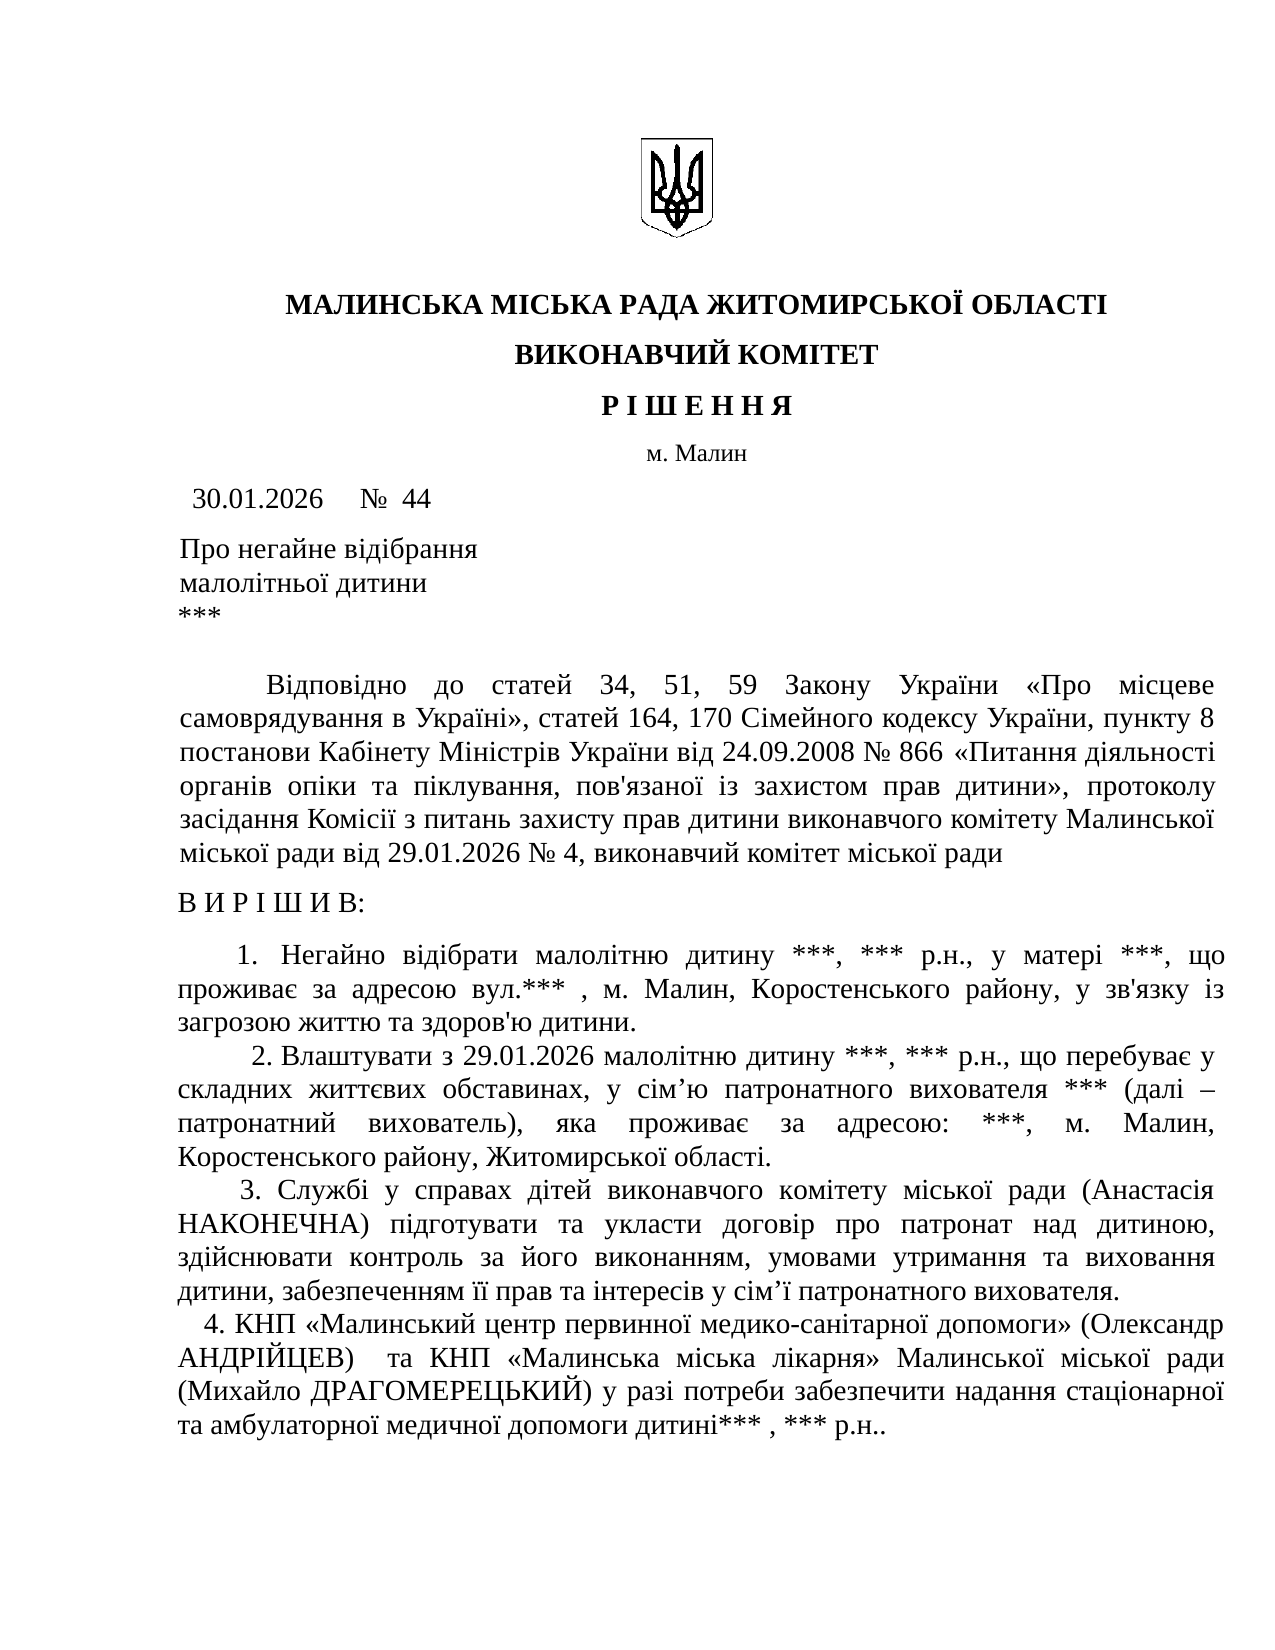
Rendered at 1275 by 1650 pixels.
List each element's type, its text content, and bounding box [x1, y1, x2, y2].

text В И Р І Ш И В: [177, 885, 1216, 918]
text м. Малин [177, 438, 1216, 467]
text Про негайне відібрання [179, 532, 1216, 565]
text *** [177, 599, 1216, 632]
text ВИКОНАВЧИЙ КОМІТЕТ [177, 337, 1216, 371]
text Р І Ш Е Н Н Я [177, 388, 1216, 421]
list Влаштувати з 29.01.2026 малолітню дитину ***, *** р.н., що перебуває у складних життєвих обставинах, у сім’ю патронатного вихователя *** (далі – патронатний вихователь), яка проживає за адресою: ***, м. Малин, Коростенського району, Житомирської області. [177, 1038, 1216, 1172]
text 30.01.2026 № 44 [177, 481, 1216, 515]
text МАЛИНСЬКА МІСЬКА РАДА ЖИТОМИРСЬКОЇ ОБЛАСТІ [177, 287, 1216, 321]
text Відповідно до статей 34, 51, 59 Закону України «Про місцеве самоврядування в Україні», статей 164, 170 Сімейного кодексу України, пункту 8 постанови Кабінету Міністрів України від 24.09.2008 № 866 «Питання діяльності органів опіки та піклування, пов'язаної із захистом прав дитини», протоколу засідання Комісії з питань захисту прав дитини виконавчого комітету Малинської міської ради від 29.01.2026 № 4, виконавчий комітет міської ради [179, 667, 1216, 868]
text 3. Службі у справах дітей виконавчого комітету міської ради (Анастасія НАКОНЕЧНА) підготувати та укласти договір про патронат над дитиною, здійснювати контроль за його виконанням, умовами утримання та виховання дитини, забезпеченням її прав та інтересів у сім’ї патронатного вихователя. [177, 1172, 1216, 1306]
list Негайно відібрати малолітню дитину ***, *** р.н., у матері ***, що проживає за адресою вул.*** , м. Малин, Коростенського району, у зв'язку із загрозою життю та здоров'ю дитини. [177, 937, 1226, 1038]
text 4. КНП «Малинський центр первинної медико-санітарної допомоги» (Олександр АНДРІЙЦЕВ) та КНП «Малинська міська лікарня» Малинської міської ради (Михайло ДРАГОМЕРЕЦЬКИЙ) у разі потреби забезпечити надання стаціонарної та амбулаторної медичної допомоги дитині*** , *** р.н.. [177, 1306, 1226, 1441]
picture [639, 137, 714, 239]
text малолітньої дитини [179, 565, 1216, 599]
